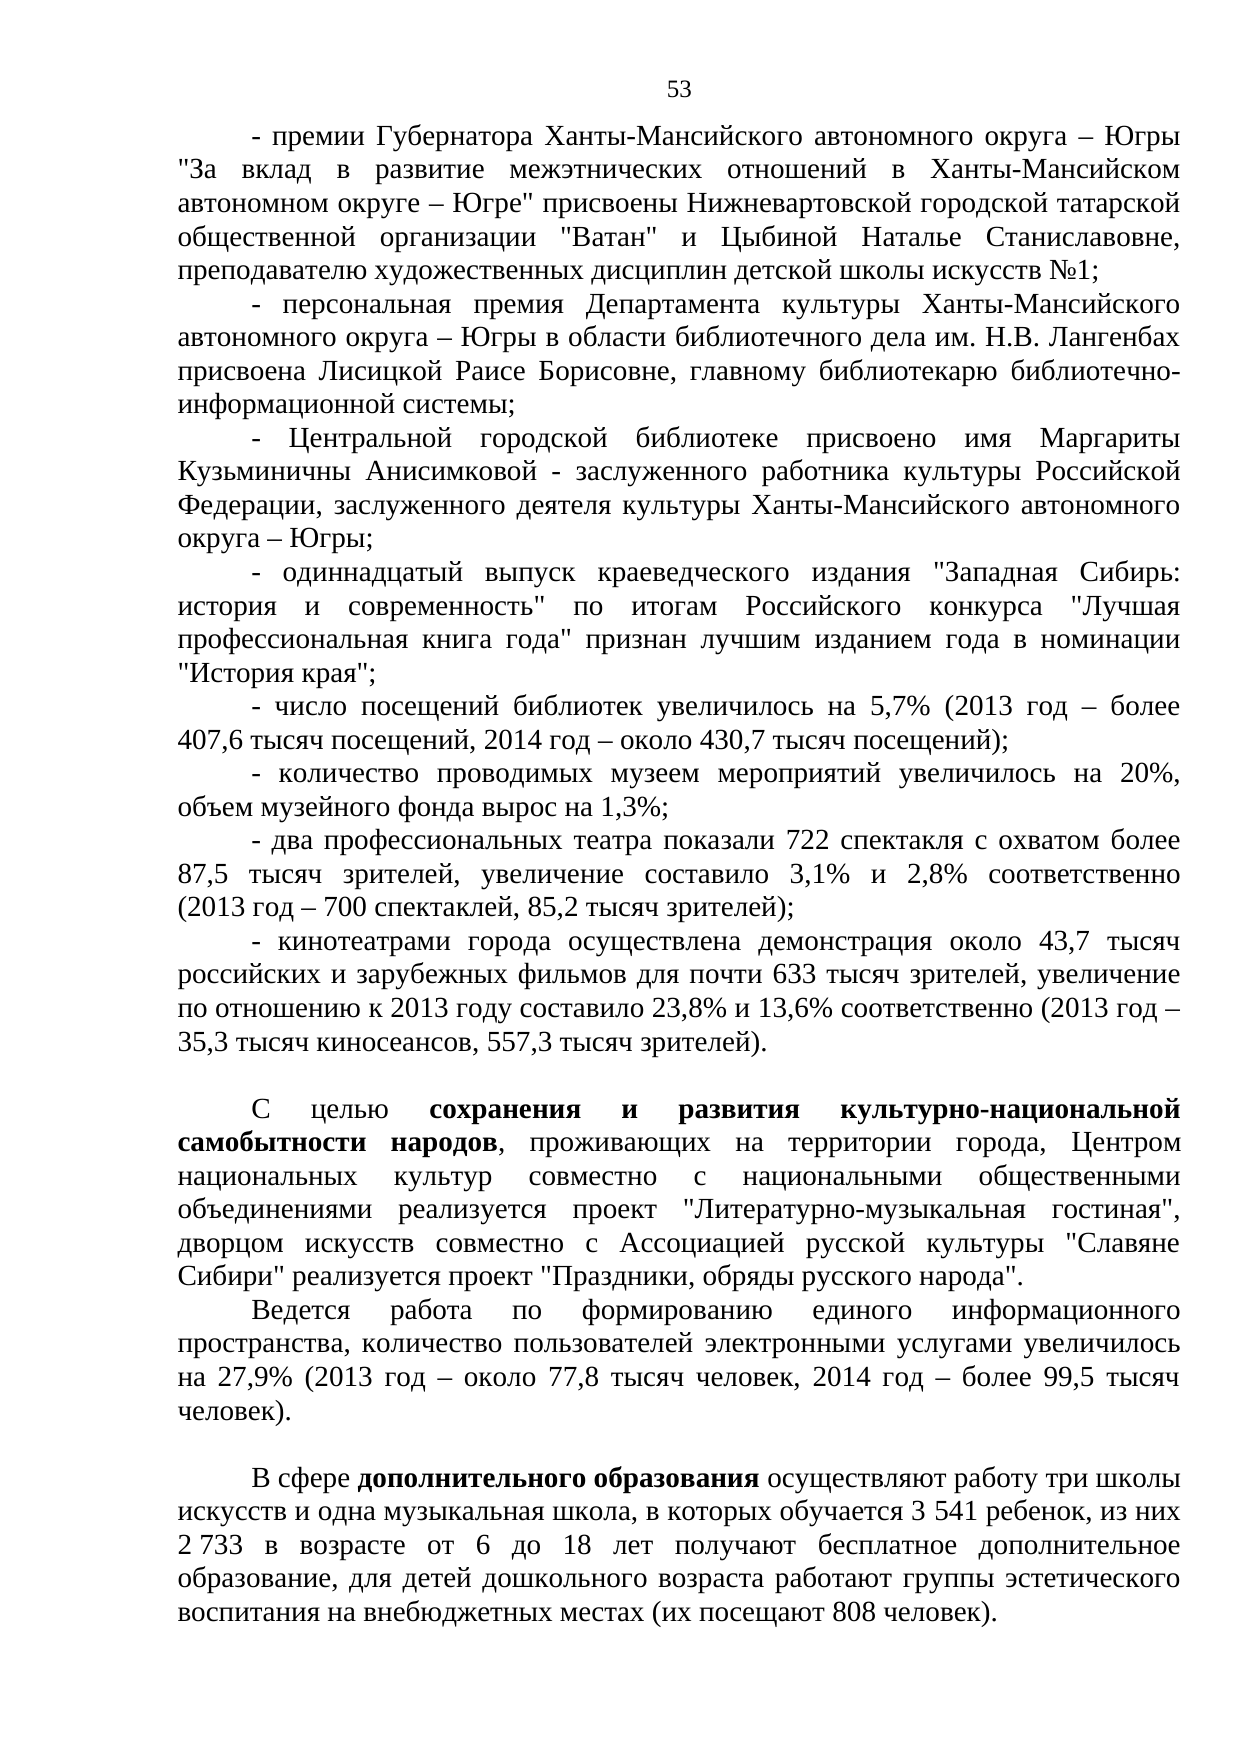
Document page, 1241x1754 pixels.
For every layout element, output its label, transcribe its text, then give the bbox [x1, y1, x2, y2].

text С целью сохранения и развития культурно-национальной самобытности народов, проживающих на территории города, Центром национальных культур совместно с национальными общественными объединениями реализуется проект "Литературно-музыкальная гостиная", дворцом искусств совместно с Ассоциацией русской культуры "Славяне Сибири" реализуется проект "Праздники, обряды русского народа". [177, 1091, 1181, 1292]
text - кинотеатрами города осуществлена демонстрация около 43,7 тысяч российских и зарубежных фильмов для почти 633 тысяч зрителей, увеличение по отношению к 2013 году составило 23,8% и 13,6% соответственно (2013 год – 35,3 тысяч киносеансов, 557,3 тысяч зрителей). [177, 923, 1181, 1057]
text - два профессиональных театра показали 722 спектакля с охватом более 87,5 тысяч зрителей, увеличение составило 3,1% и 2,8% соответственно (2013 год – 700 спектаклей, 85,2 тысяч зрителей); [177, 822, 1181, 923]
text В сфере дополнительного образования осуществляют работу три школы искусств и одна музыкальная школа, в которых обучается 3 541 ребенок, из них 2 733 в возрасте от 6 до 18 лет получают бесплатное дополнительное образование, для детей дошкольного возраста работают группы эстетического воспитания на внебюджетных местах (их посещают 808 человек). [177, 1460, 1181, 1627]
text - премии Губернатора Ханты-Мансийского автономного округа – Югры "За вклад в развитие межэтнических отношений в Ханты-Мансийском автономном округе – Югре" присвоены Нижневартовской городской татарской общественной организации "Ватан" и Цыбиной Наталье Станиславовне, преподавателю художественных дисциплин детской школы искусств №1; [177, 118, 1181, 286]
text - Центральной городской библиотеке присвоено имя Маргариты Кузьминичны Анисимковой - заслуженного работника культуры Российской Федерации, заслуженного деятеля культуры Ханты-Мансийского автономного округа – Югры; [177, 420, 1181, 554]
text - одиннадцатый выпуск краеведческого издания "Западная Сибирь: история и современность" по итогам Российского конкурса "Лучшая профессиональная книга года" признан лучшим изданием года в номинации "История края"; [177, 554, 1181, 688]
text - число посещений библиотек увеличилось на 5,7% (2013 год – более 407,6 тысяч посещений, 2014 год – около 430,7 тысяч посещений); [177, 688, 1181, 755]
text - количество проводимых музеем мероприятий увеличилось на 20%, объем музейного фонда вырос на 1,3%; [177, 755, 1181, 822]
text Ведется работа по формированию единого информационного пространства, количество пользователей электронными услугами увеличилось на 27,9% (2013 год – около 77,8 тысяч человек, 2014 год – более 99,5 тысяч человек). [177, 1292, 1181, 1426]
text - персональная премия Департамента культуры Ханты-Мансийского автономного округа – Югры в области библиотечного дела им. Н.В. Лангенбах присвоена Лисицкой Раисе Борисовне, главному библиотекарю библиотечно-информационной системы; [177, 286, 1181, 420]
